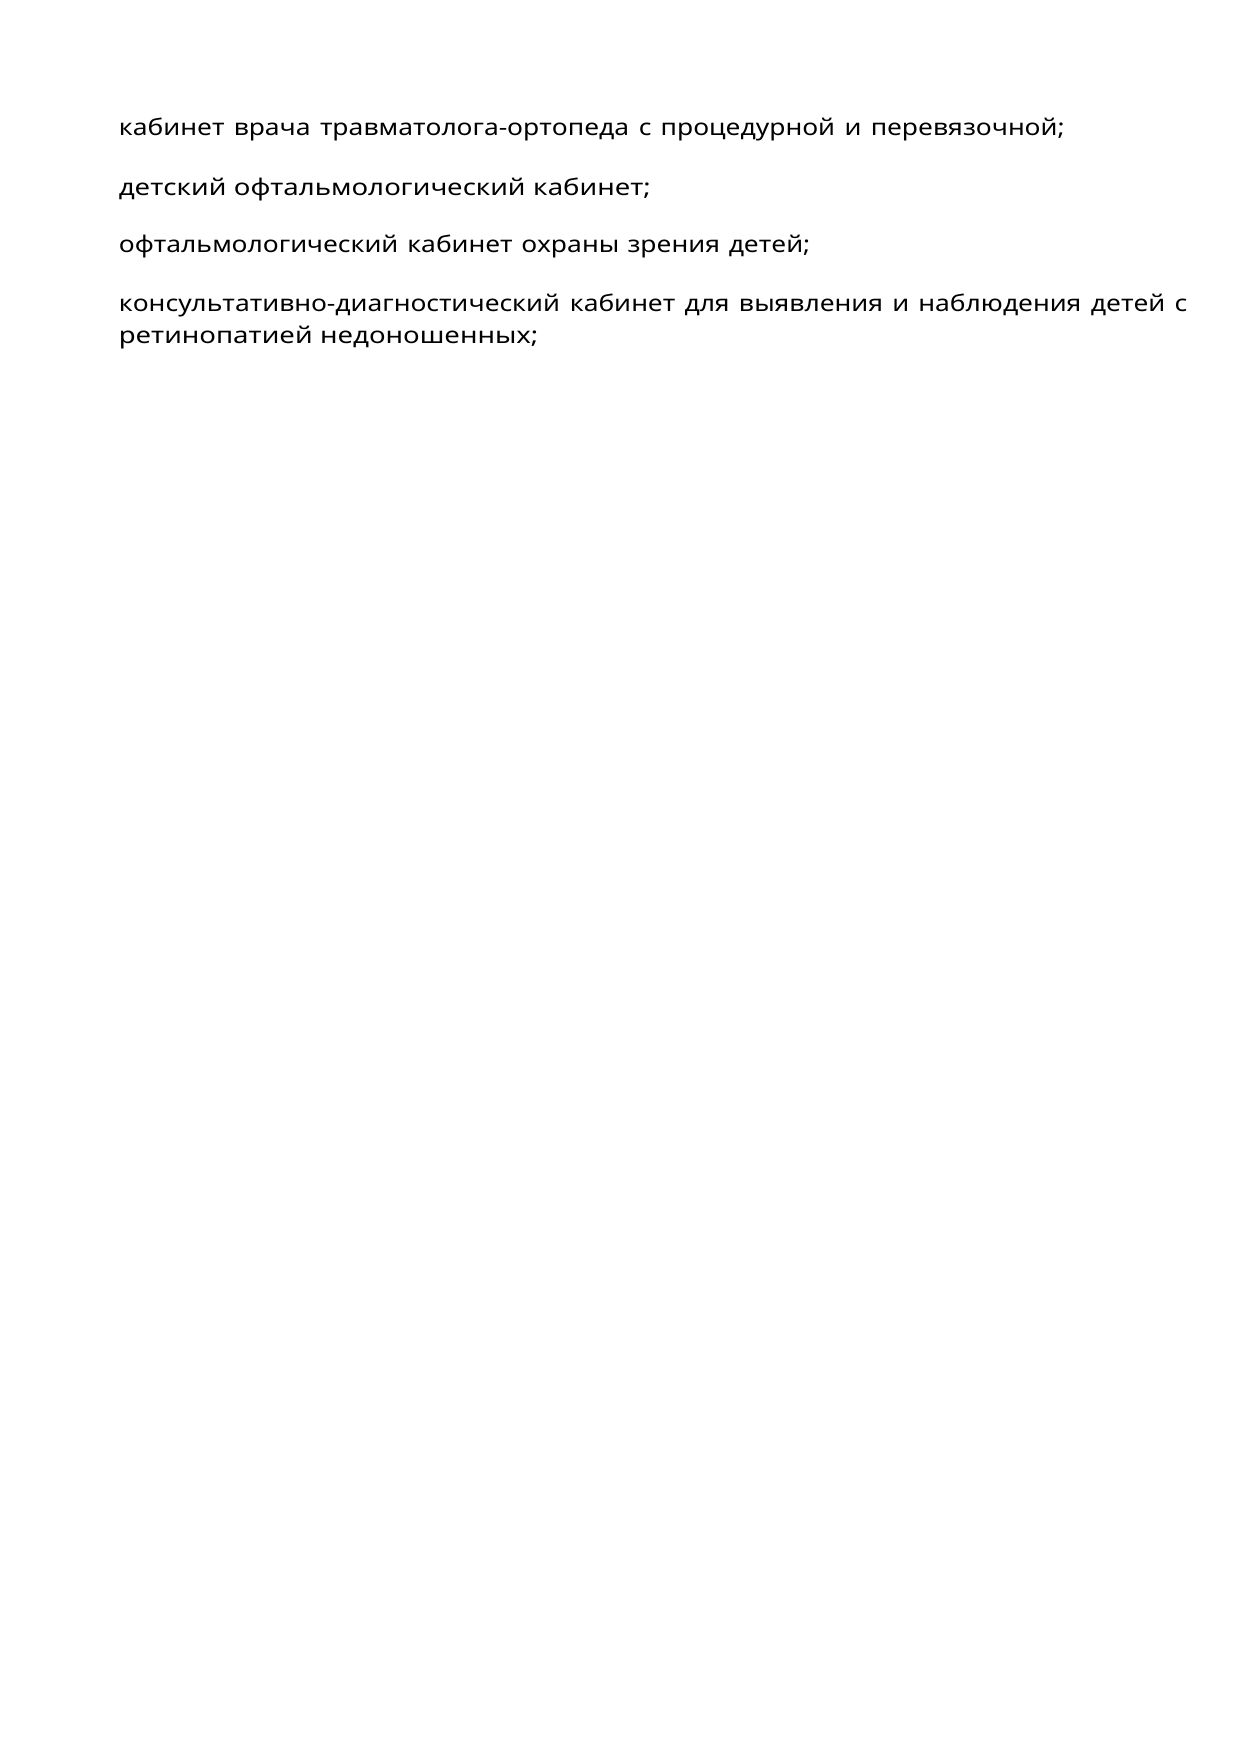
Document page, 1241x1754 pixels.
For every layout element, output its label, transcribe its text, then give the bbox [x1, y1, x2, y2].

text офтальмологический кабинет охраны зрения детей; [119, 231, 1228, 257]
text кабинет врача травматолога-ортопеда с процедурной и перевязочной; детский офтальмологический кабинет; [119, 110, 1083, 202]
text консультативно-диагностический кабинет для выявления и наблюдения детей с ретинопатией недоношенных; [119, 287, 1228, 351]
